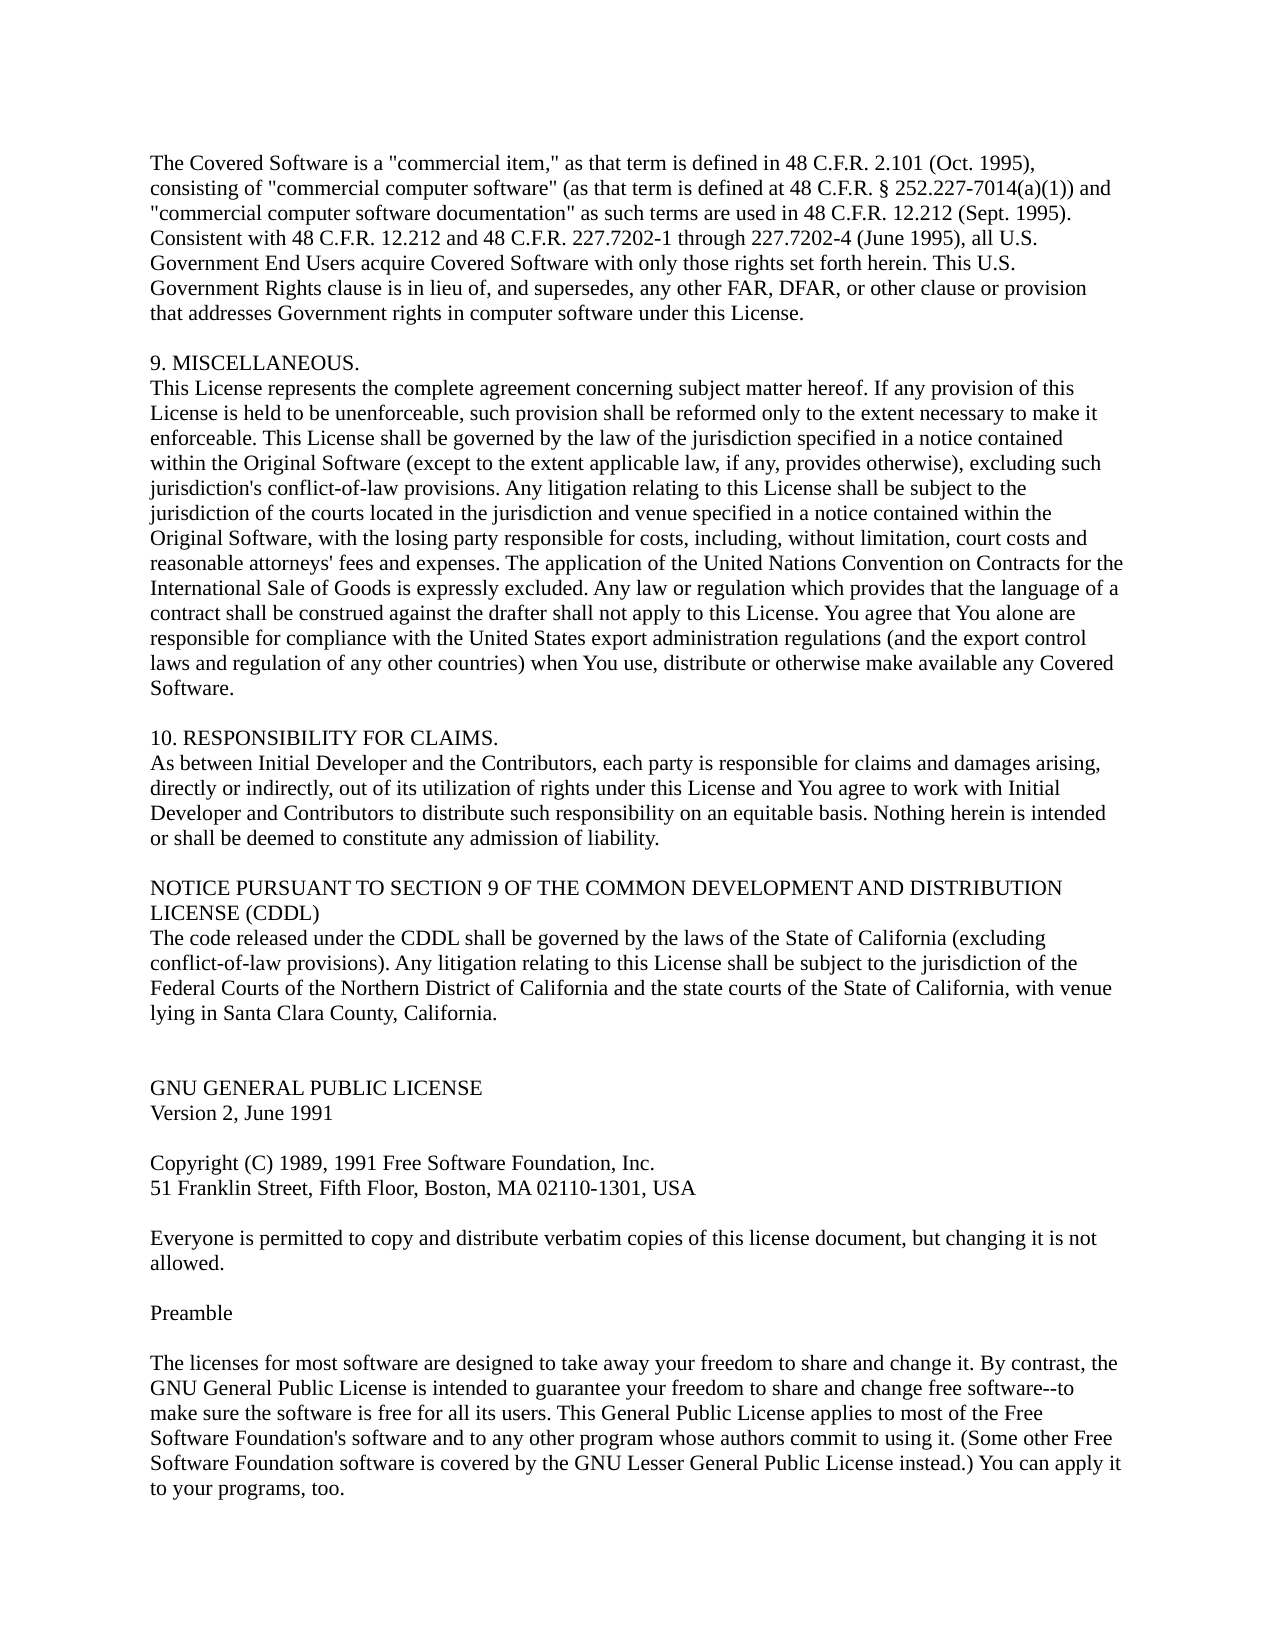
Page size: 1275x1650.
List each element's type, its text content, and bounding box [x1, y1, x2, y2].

text The Covered Software is a "commercial item," as that term is defined in 48 C.F.R. 2.101 (Oct. 1995), consisting of "commercial computer software" (as that term is defined at 48 C.F.R. § 252.227-7014(a)(1)) and "commercial computer software documentation" as such terms are used in 48 C.F.R. 12.212 (Sept. 1995). Consistent with 48 C.F.R. 12.212 and 48 C.F.R. 227.7202-1 through 227.7202-4 (June 1995), all U.S. Government End Users acquire Covered Software with only those rights set forth herein. This U.S. Government Rights clause is in lieu of, and supersedes, any other FAR, DFAR, or other clause or provision that addresses Government rights in computer software under this License. [150, 150, 1125, 325]
text Everyone is permitted to copy and distribute verbatim copies of this license document, but changing it is not allowed. [150, 1225, 1125, 1275]
text 10. RESPONSIBILITY FOR CLAIMS. [150, 725, 1125, 750]
text 51 Franklin Street, Fifth Floor, Boston, MA 02110-1301, USA [150, 1175, 1125, 1200]
text NOTICE PURSUANT TO SECTION 9 OF THE COMMON DEVELOPMENT AND DISTRIBUTION LICENSE (CDDL) [150, 875, 1125, 925]
text Preamble [150, 1300, 1125, 1325]
text This License represents the complete agreement concerning subject matter hereof. If any provision of this License is held to be unenforceable, such provision shall be reformed only to the extent necessary to make it enforceable. This License shall be governed by the law of the jurisdiction specified in a notice contained within the Original Software (except to the extent applicable law, if any, provides otherwise), excluding such jurisdiction's conflict-of-law provisions. Any litigation relating to this License shall be subject to the jurisdiction of the courts located in the jurisdiction and venue specified in a notice contained within the Original Software, with the losing party responsible for costs, including, without limitation, court costs and reasonable attorneys' fees and expenses. The application of the United Nations Convention on Contracts for the International Sale of Goods is expressly excluded. Any law or regulation which provides that the language of a contract shall be construed against the drafter shall not apply to this License. You agree that You alone are responsible for compliance with the United States export administration regulations (and the export control laws and regulation of any other countries) when You use, distribute or otherwise make available any Covered Software. [150, 375, 1125, 700]
text Copyright (C) 1989, 1991 Free Software Foundation, Inc. [150, 1150, 1125, 1175]
text Version 2, June 1991 [150, 1100, 1125, 1125]
text The code released under the CDDL shall be governed by the laws of the State of California (excluding conflict-of-law provisions). Any litigation relating to this License shall be subject to the jurisdiction of the Federal Courts of the Northern District of California and the state courts of the State of California, with venue lying in Santa Clara County, California. [150, 925, 1125, 1025]
text The licenses for most software are designed to take away your freedom to share and change it. By contrast, the GNU General Public License is intended to guarantee your freedom to share and change free software--to make sure the software is free for all its users. This General Public License applies to most of the Free Software Foundation's software and to any other program whose authors commit to using it. (Some other Free Software Foundation software is covered by the GNU Lesser General Public License instead.) You can apply it to your programs, too. [150, 1350, 1125, 1500]
text As between Initial Developer and the Contributors, each party is responsible for claims and damages arising, directly or indirectly, out of its utilization of rights under this License and You agree to work with Initial Developer and Contributors to distribute such responsibility on an equitable basis. Nothing herein is intended or shall be deemed to constitute any admission of liability. [150, 750, 1125, 850]
text 9. MISCELLANEOUS. [150, 350, 1125, 375]
text GNU GENERAL PUBLIC LICENSE [150, 1050, 1125, 1100]
